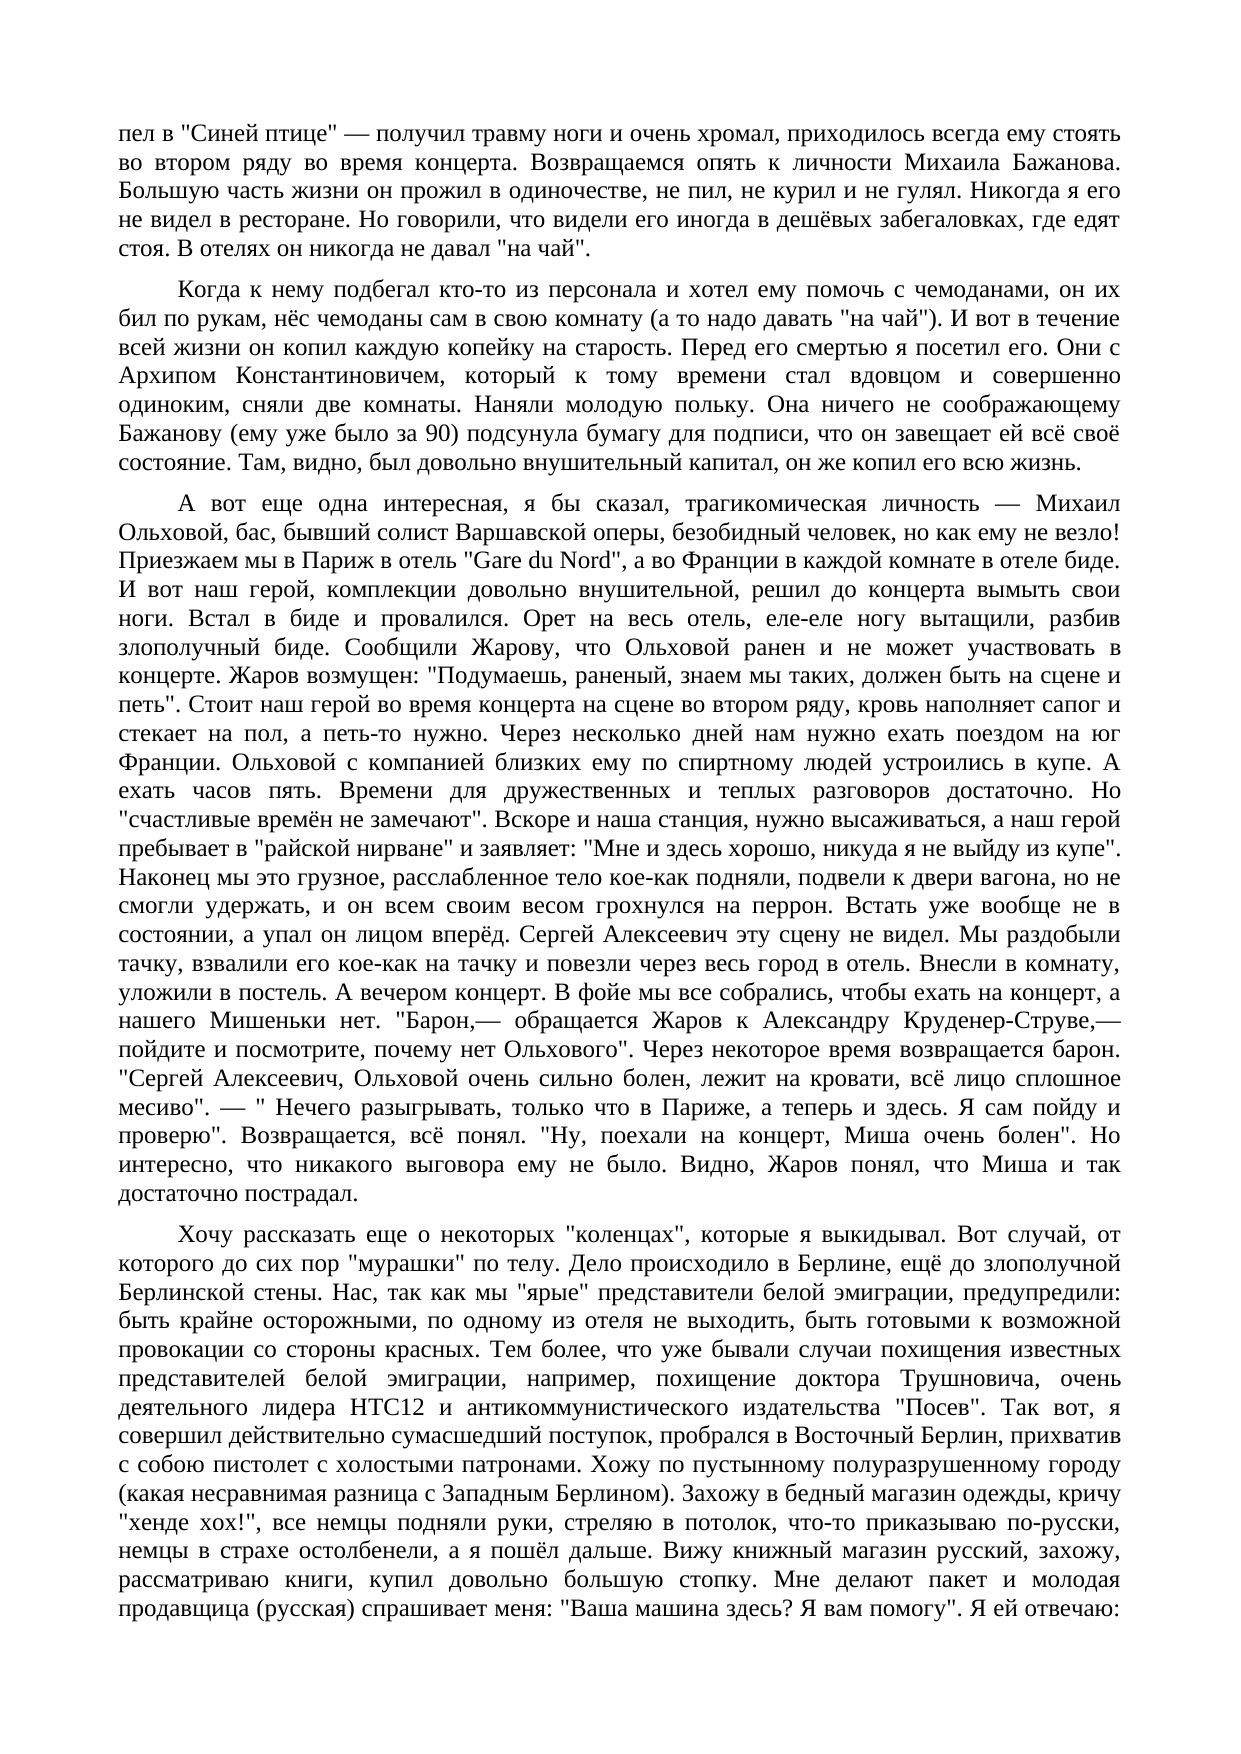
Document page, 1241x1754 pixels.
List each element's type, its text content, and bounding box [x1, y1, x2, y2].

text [118, 1219, 1122, 1622]
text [118, 118, 1122, 262]
text Когда к нему подбегал кто-то из персонала и хотел ему помочь с чемоданами, он их бил по рукам, нёс чемоданы сам в свою комнату (а то надо давать "на чай"). И вот в течение всей жизни он копил каждую копейку на старость. Перед его смертью я посетил его. Они с Архипом Константиновичем, который к тому времени стал вдовцом и совершенно одиноким, сняли две комнаты. Наняли молодую польку. Она ничего не соображающему Бажанову (ему уже было за 90) подсунула бумагу для подписи, что он завещает ей всё своё состояние. Там, видно, был довольно внушительный капитал, он же копил его всю жизнь. [118, 274, 1122, 476]
text А вот еще одна интересная, я бы сказал, трагикомическая личность — Михаил Ольховой, бас, бывший солист Варшавской оперы, безобидный человек, но как ему не везло! Приезжаем мы в Париж в отель "Gare du Nord", а во Франции в каждой комнате в отеле биде. И вот наш герой, комплекции довольно внушительной, решил до концерта вымыть свои ноги. Встал в биде и провалился. Орет на весь отель, еле-еле ногу вытащили, разбив злополучный биде. Сообщили Жарову, что Ольховой ранен и не может участвовать в концерте. Жаров возмущен: "Подумаешь, раненый, знаем мы таких, должен быть на сцене и петь". Стоит наш герой во время концерта на сцене во втором ряду, кровь наполняет сапог и стекает на пол, а петь-то нужно. Через несколько дней нам нужно ехать поездом на юг Франции. Ольховой с компанией близких ему по спиртному людей устроились в купе. А ехать часов пять. Времени для дружественных и теплых разговоров достаточно. Но "счастливые времён не замечают". Вскоре и наша станция, нужно высаживаться, а наш герой пребывает в "райской нирване" и заявляет: "Мне и здесь хорошо, никуда я не выйду из купе". Наконец мы это грузное, расслабленное тело кое-как подняли, подвели к двери вагона, но не смогли удержать, и он всем своим весом грохнулся на перрон. Встать уже вообще не в состоянии, а упал он лицом вперёд. Сергей Алексеевич эту сцену не видел. Мы раздобыли тачку, взвалили его кое-как на тачку и повезли через весь город в отель. Внесли в комнату, уложили в постель. А вечером концерт. В фойе мы все собрались, чтобы ехать на концерт, а нашего Мишеньки нет. "Барон,— обращается Жаров к Александру Круденер-Струве,— пойдите и посмотрите, почему нет Ольхового". Через некоторое время возвращается барон. "Сергей Алексеевич, Ольховой очень сильно болен, лежит на кровати, всё лицо сплошное месиво". — " Нечего разыгрывать, только что в Париже, а теперь и здесь. Я сам пойду и проверю". Возвращается, всё понял. "Ну, поехали на концерт, Миша очень болен". Но интересно, что никакого выговора ему не было. Видно, Жаров понял, что Миша и так достаточно пострадал. [118, 488, 1122, 1207]
